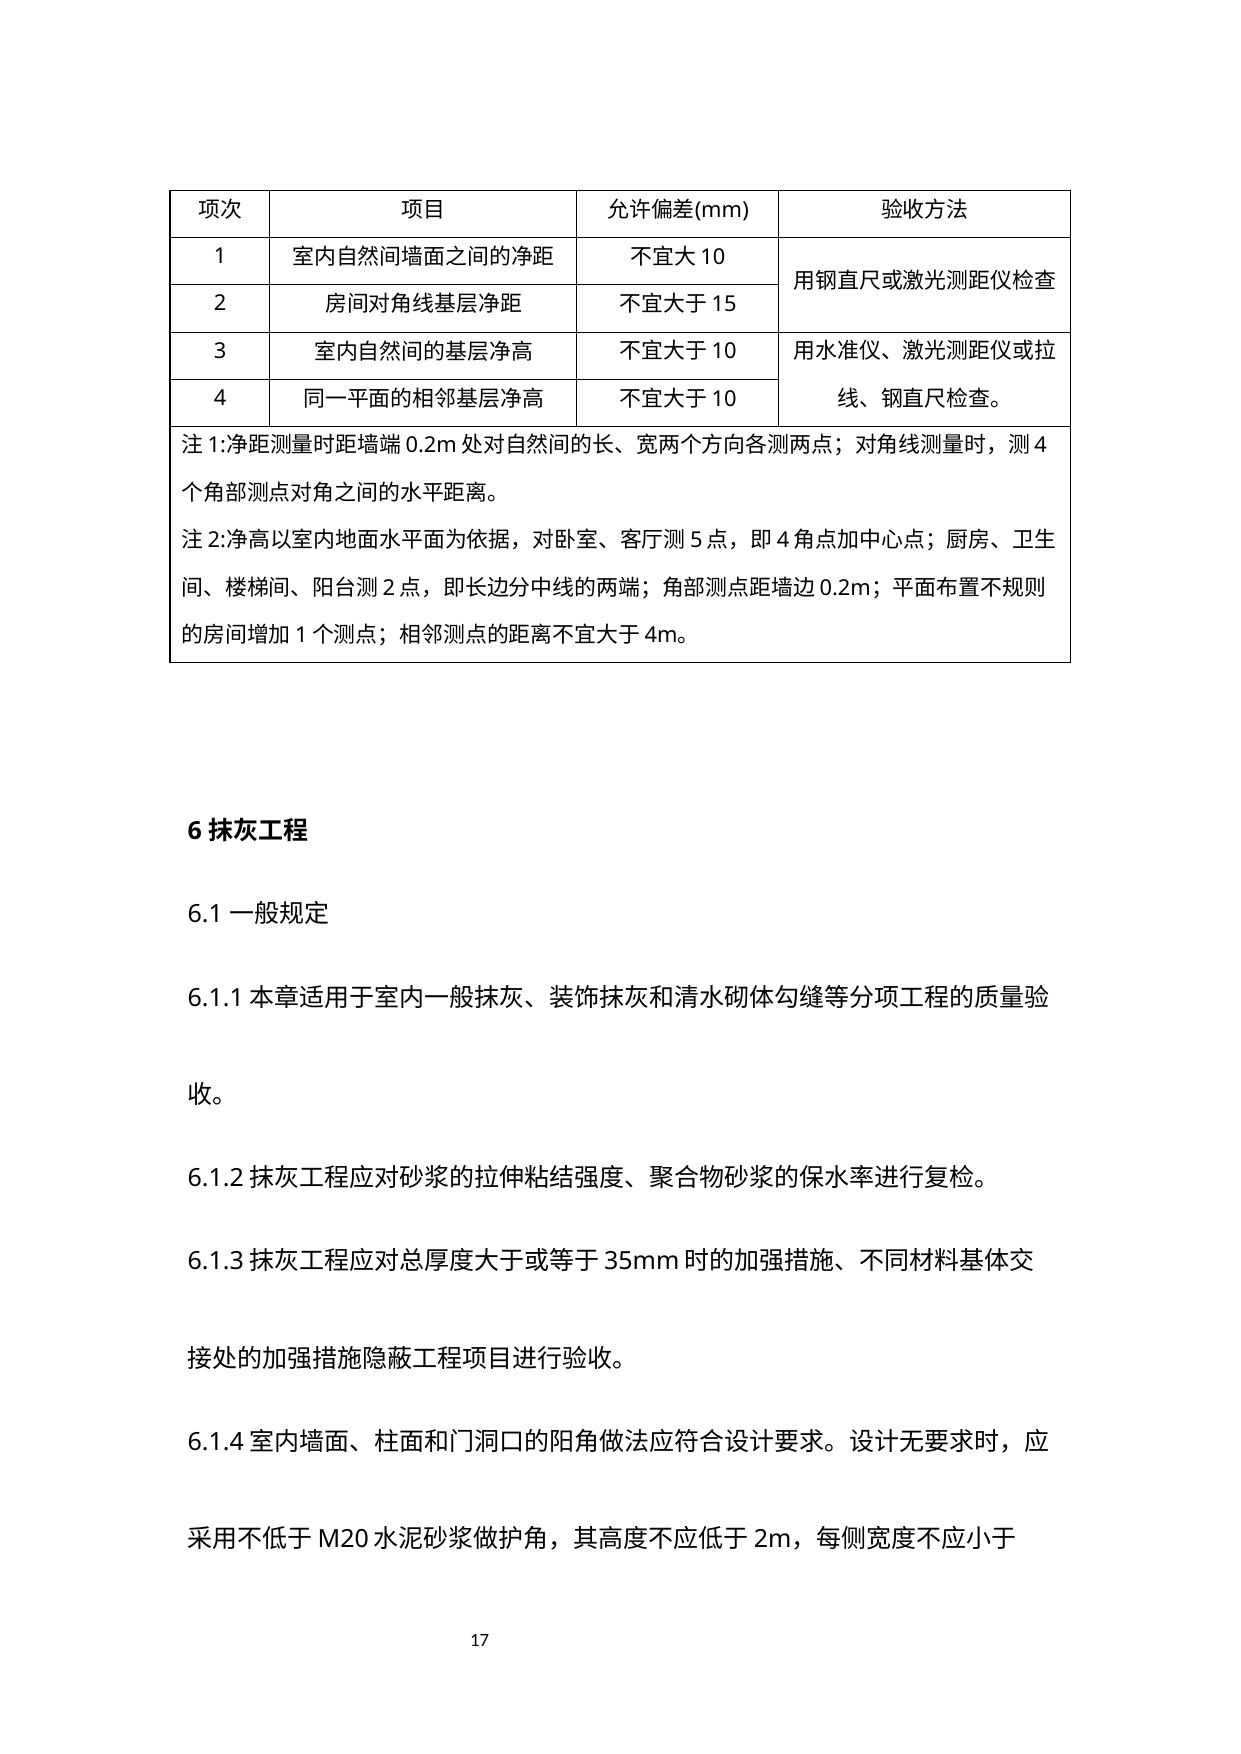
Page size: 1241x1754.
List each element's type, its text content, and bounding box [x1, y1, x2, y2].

text 6 抹灰工程 [187, 796, 1053, 861]
table_header 验收方法 [779, 191, 1070, 237]
table_cell 2 [171, 285, 269, 332]
table_cell 3 [171, 333, 269, 379]
table_cell 不宜大于 15 [577, 285, 778, 332]
table_cell 1 [171, 238, 269, 284]
table_cell 不宜大10 [577, 238, 778, 284]
table_cell 室内自然间墙面之间的净距 [270, 238, 576, 284]
table_cell 用水准仪、激光测距仪或拉线、钢直尺检查。 [779, 333, 1070, 426]
table_cell 用钢直尺或激光测距仪检查 [779, 238, 1070, 332]
table_cell 室内自然间的基层净高 [270, 333, 576, 379]
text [187, 1407, 1053, 1569]
table_cell 同一平面的相邻基层净高 [270, 380, 576, 426]
table_header 项次 [171, 191, 269, 237]
text 6.1.1本章适用于室内一般抹灰、装饰抹灰和清水砌体勾缝等分项工程的质量验收。 [187, 963, 1053, 1125]
table_cell 注1:净距测量时距墙端0.2m处对自然间的长、宽两个方向各测两点；对角线测量时，测4个角部测点对角之间的水平距离。 注2:净高以室内地面水平面为依据，对卧室、客厅测5点，即4角点加中心点；厨房、卫生间、楼梯间、阳台测2点，即长边分中线的两端；角部测点距墙边0.2m；平面布置不规则的房间增加1个测点；相邻测点的距离不宜大于4m。 [171, 427, 1070, 662]
table_cell 不宜大于 10 [577, 333, 778, 379]
text 6.1 一般规定 [187, 879, 1053, 944]
table_header 允许偏差(mm) [577, 191, 778, 237]
text 6.1.3抹灰工程应对总厚度大于或等于35mm时的加强措施、不同材料基体交接处的加强措施隐蔽工程项目进行验收。 [187, 1226, 1053, 1389]
table_cell 房间对角线基层净距 [270, 285, 576, 332]
text 6.1.2抹灰工程应对砂浆的拉伸粘结强度、聚合物砂浆的保水率进行复检。 [187, 1143, 1053, 1208]
table_cell 不宜大于 10 [577, 380, 778, 426]
table_header 项目 [270, 191, 576, 237]
table_cell 4 [171, 380, 269, 426]
